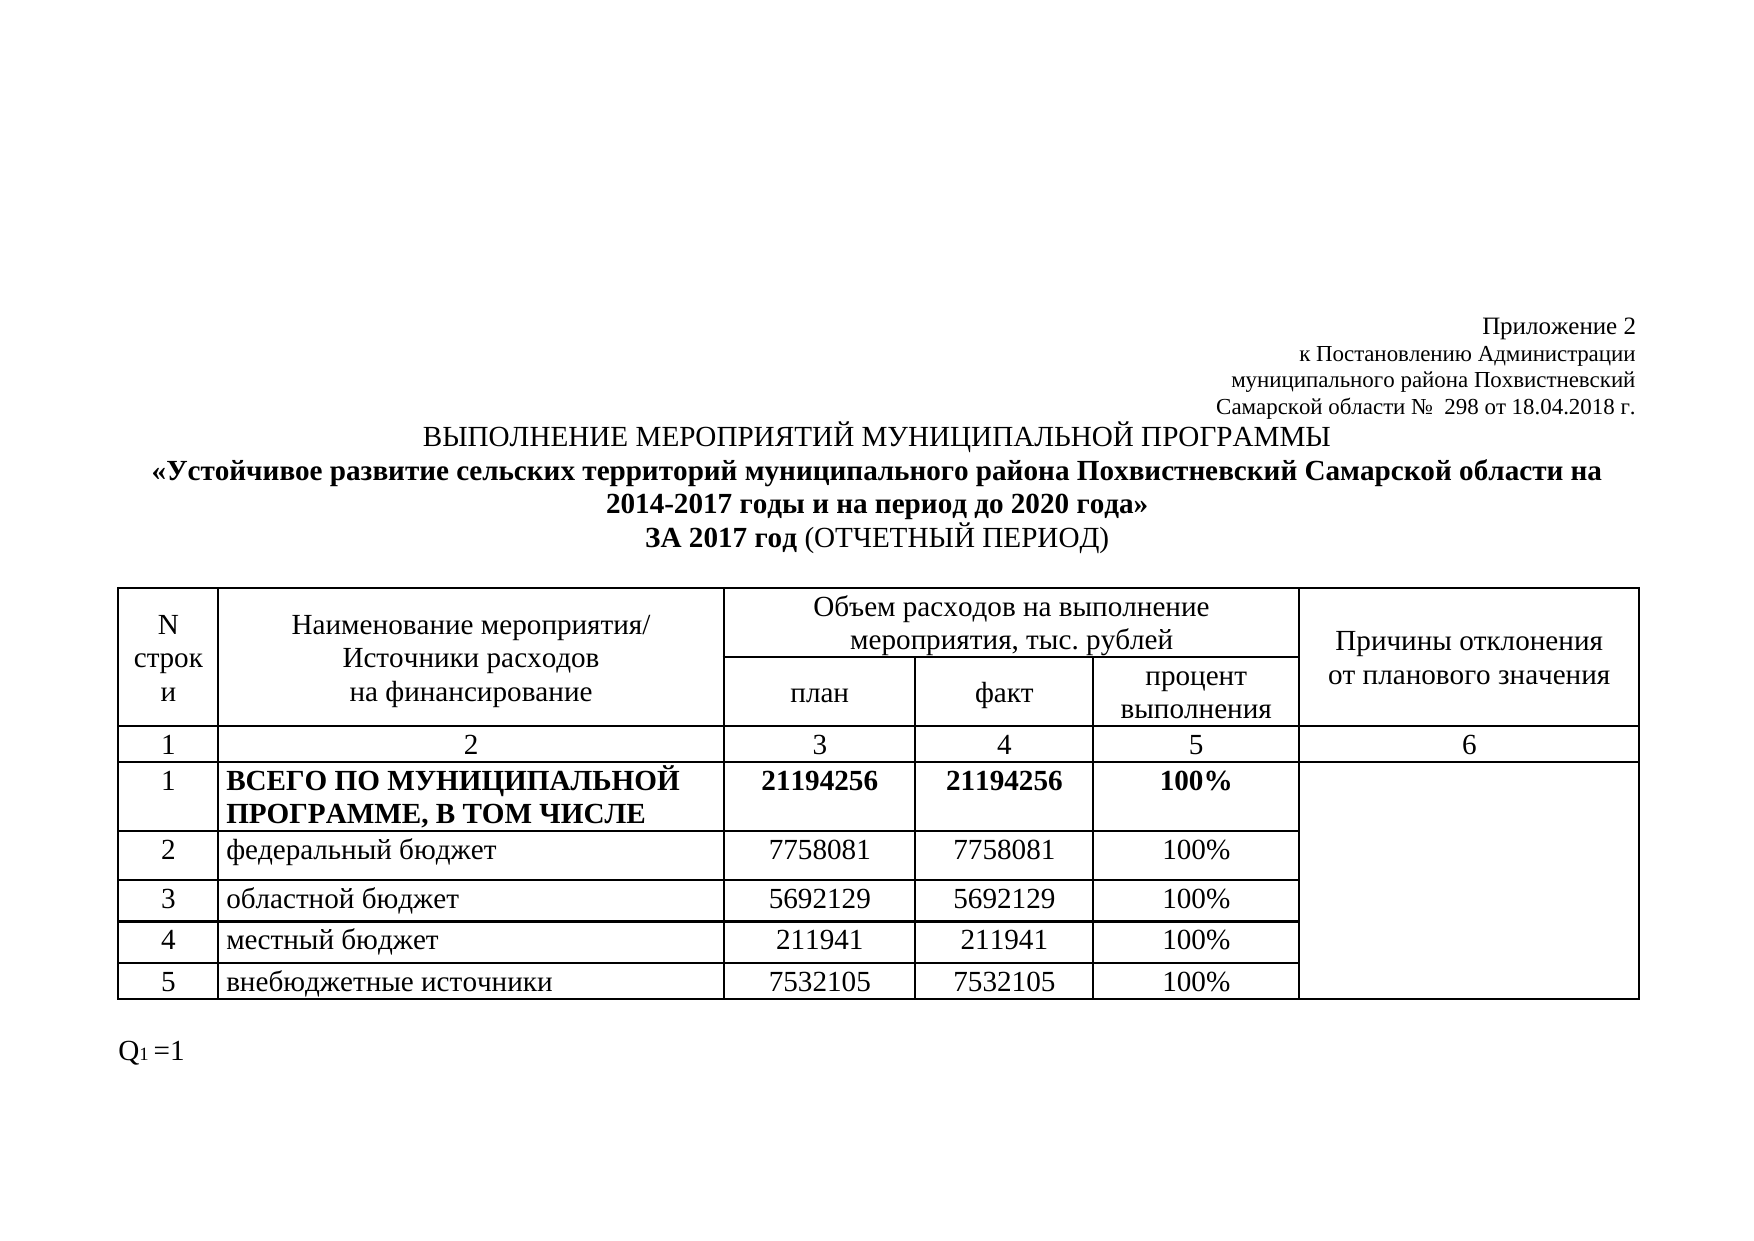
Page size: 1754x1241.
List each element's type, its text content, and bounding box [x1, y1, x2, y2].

table_cell факт [916, 658, 1092, 725]
table_cell 211941 [725, 923, 914, 962]
table_cell план [725, 658, 914, 725]
table_cell федеральный бюджет [219, 832, 723, 879]
table_cell внебюджетные источники [219, 964, 723, 998]
table_header N строки [119, 589, 217, 725]
table_header Причины отклонения от планового значения [1300, 589, 1638, 725]
table_cell областной бюджет [219, 881, 723, 920]
table_cell [1300, 763, 1638, 998]
table_cell 7532105 [725, 964, 914, 998]
table_header Объем расходов на выполнение мероприятия, тыс. рублей [725, 589, 1298, 656]
table_cell 7532105 [916, 964, 1092, 998]
text ЗА 2017 год (ОТЧЕТНЫЙ ПЕРИОД) [118, 520, 1636, 553]
table_cell 211941 [916, 923, 1092, 962]
text Приложение 2 [118, 311, 1636, 340]
table_cell 100% [1094, 923, 1298, 962]
table_cell 5692129 [916, 881, 1092, 920]
table_cell 1 [119, 727, 217, 761]
table_cell 5692129 [725, 881, 914, 920]
table_cell местный бюджет [219, 923, 723, 962]
table_cell 2 [119, 832, 217, 879]
table_cell 3 [725, 727, 914, 761]
table_cell 6 [1300, 727, 1638, 761]
text к Постановлению Администрации [118, 340, 1636, 366]
table_cell 3 [119, 881, 217, 920]
table_cell 5 [119, 964, 217, 998]
table_cell ВСЕГО ПО МУНИЦИПАЛЬНОЙ ПРОГРАММЕ, В ТОМ ЧИСЛЕ [219, 763, 723, 830]
text ВЫПОЛНЕНИЕ МЕРОПРИЯТИЙ МУНИЦИПАЛЬНОЙ ПРОГРАММЫ [118, 419, 1636, 453]
table_cell 100% [1094, 832, 1298, 879]
table_cell 7758081 [725, 832, 914, 879]
text Самарской области № 298 от 18.04.2018 г. [118, 393, 1636, 419]
table_header Наименование мероприятия/ Источники расходов на финансирование [219, 589, 723, 725]
table_cell 5 [1094, 727, 1298, 761]
table_cell 7758081 [916, 832, 1092, 879]
text муниципального района Похвистневский [118, 366, 1636, 393]
table_cell процент выполнения [1094, 658, 1298, 725]
table_cell 4 [119, 923, 217, 962]
table_cell 21194256 [916, 763, 1092, 830]
text Q1 =1 [118, 1033, 1636, 1067]
text «Устойчивое развитие сельских территорий муниципального района Похвистневский Самарской области на 2014-2017 годы и на период до 2020 года» [118, 453, 1636, 520]
table_cell 2 [219, 727, 723, 761]
table_cell 21194256 [725, 763, 914, 830]
table_cell 4 [916, 727, 1092, 761]
table_cell 100% [1094, 763, 1298, 830]
table_cell 1 [119, 763, 217, 830]
table_cell 100% [1094, 964, 1298, 998]
table_cell 100% [1094, 881, 1298, 920]
